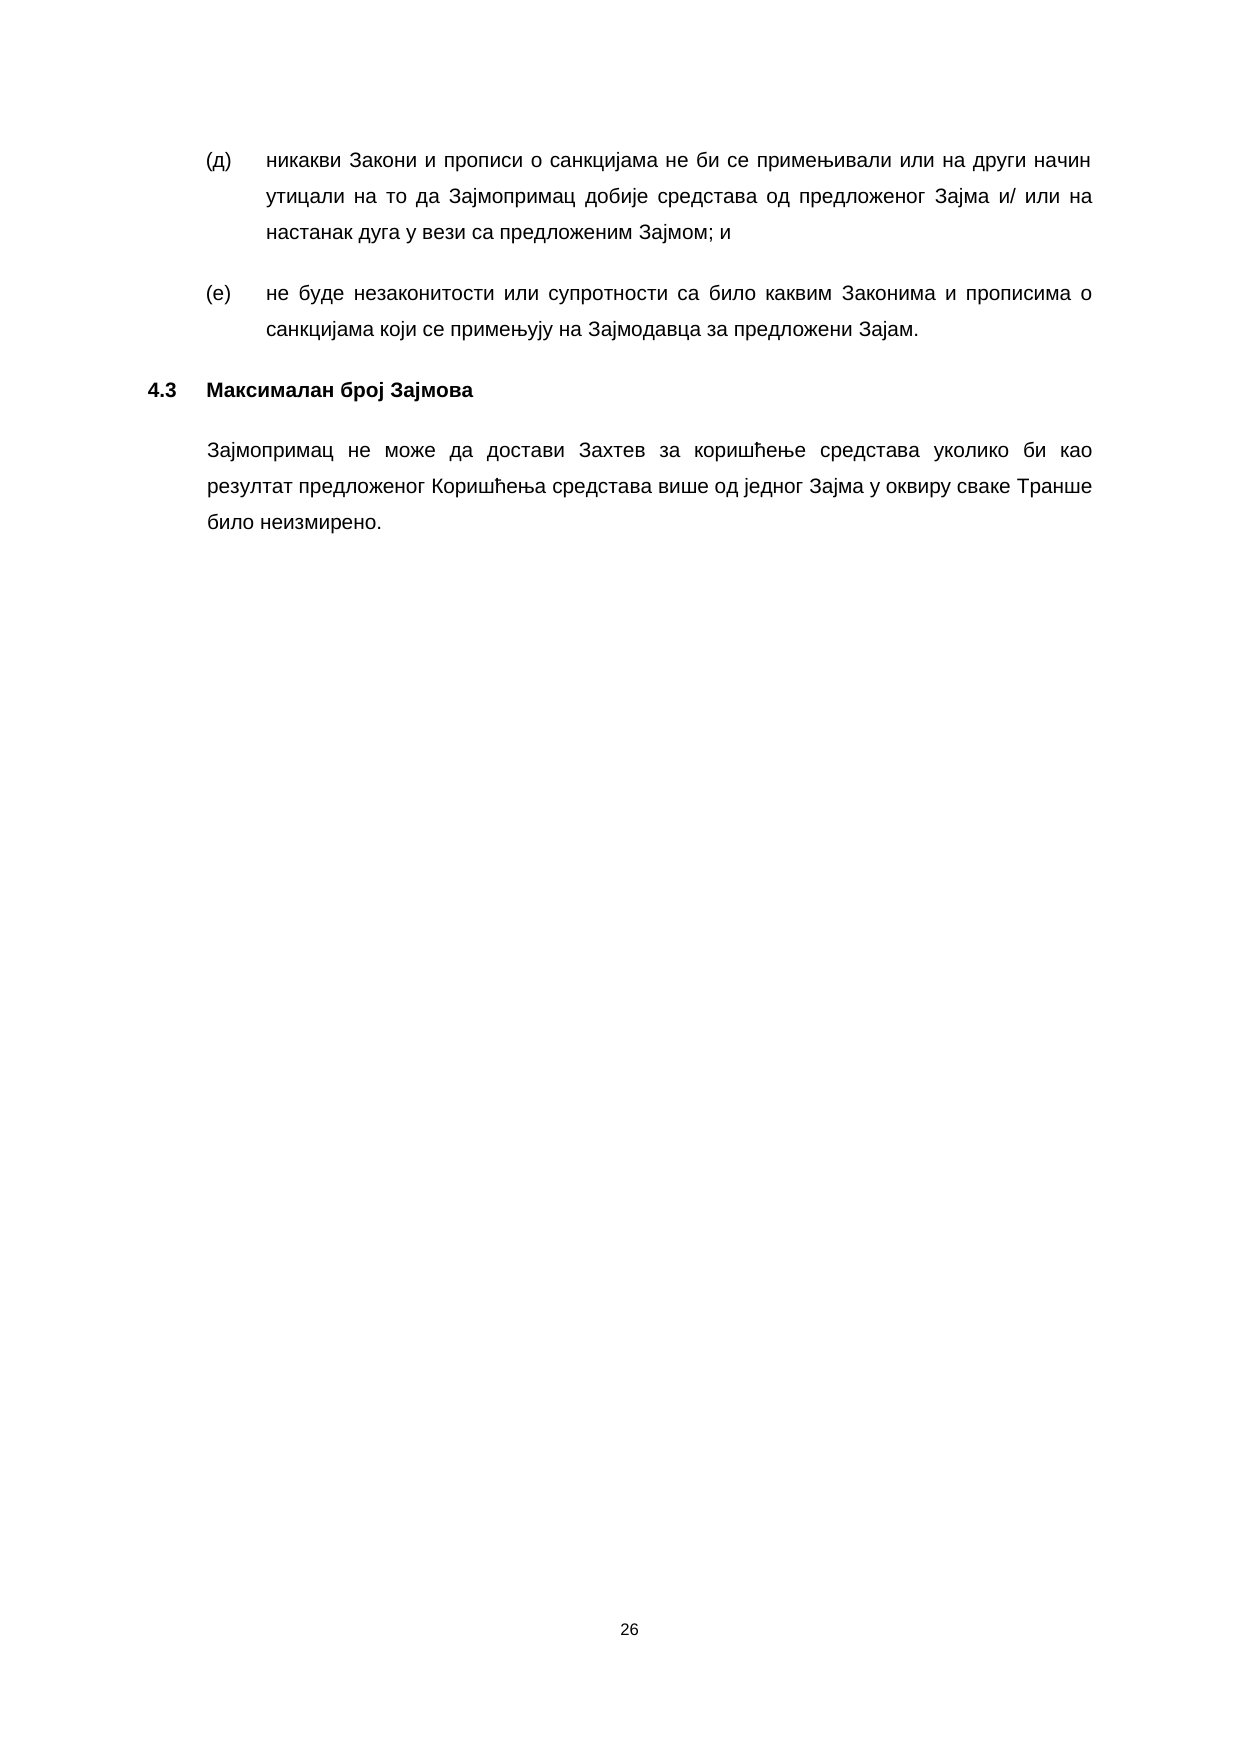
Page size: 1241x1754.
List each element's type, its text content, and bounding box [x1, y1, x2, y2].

list (е) не буде незаконитости или супротности са било каквим Законима и прописима о санкцијама који се примењују на Зајмодавца за предложени Зајам. [206, 281, 1092, 340]
text Зајмопримац не може да достави Захтев за коришћење средстава уколико би као резултат предложеног Коришћења средстава више од једног Зајма у оквиру сваке Транше било неизмирено. [207, 438, 1092, 534]
list 4.3 Максималан број Зајмова [148, 377, 1092, 401]
list (д) никакви Закони и прописи о санкцијама не би се примењивали или на други начин утицали на то да Зајмопримац добије средстава од предложеног Зајма и/ или на настанак дуга у вези са предложеним Зајмом; и [206, 148, 1092, 243]
